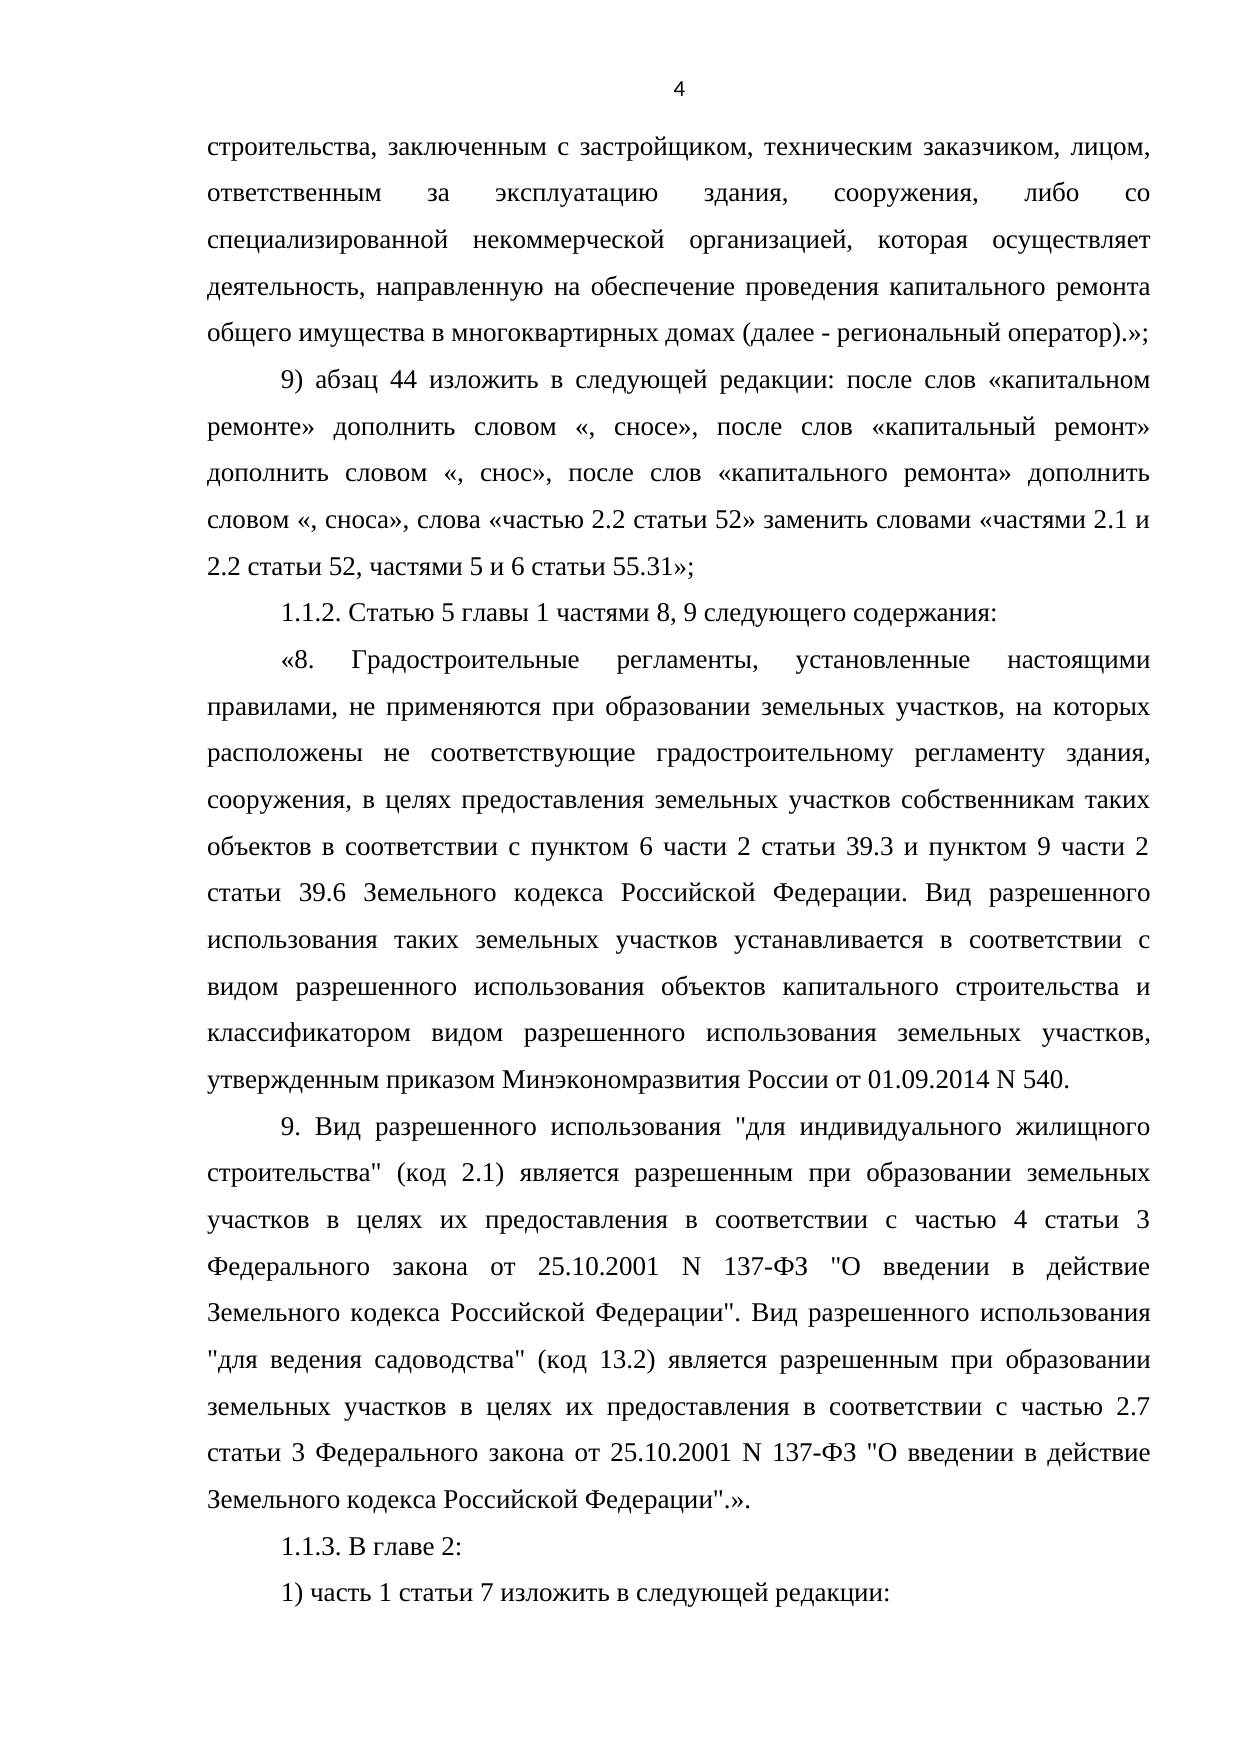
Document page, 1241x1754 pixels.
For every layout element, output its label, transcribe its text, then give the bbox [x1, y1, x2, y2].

text «8. Градостроительные регламенты, установленные настоящими правилами, не применяются при образовании земельных участков, на которых расположены не соответствующие градостроительному регламенту здания, сооружения, в целях предоставления земельных участков собственникам таких объектов в соответствии с пунктом 6 части 2 статьи 39.3 и пунктом 9 части 2 статьи 39.6 Земельного кодекса Российской Федерации. Вид разрешенного использования таких земельных участков устанавливается в соответствии с видом разрешенного использования объектов капитального строительства и классификатором видом разрешенного использования земельных участков, утвержденным приказом Минэкономразвития России от 01.09.2014 N 540. [207, 643, 1152, 1094]
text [207, 130, 1152, 348]
text 1.1.3. В главе 2: [207, 1530, 1152, 1561]
text 1) часть 1 статьи 7 изложить в следующей редакции: [207, 1577, 1152, 1608]
text 9. Вид разрешенного использования "для индивидуального жилищного строительства" (код 2.1) является разрешенным при образовании земельных участков в целях их предоставления в соответствии с частью 4 статьи 3 Федерального закона от 25.10.2001 N 137-ФЗ "О введении в действие Земельного кодекса Российской Федерации". Вид разрешенного использования "для ведения садоводства" (код 13.2) является разрешенным при образовании земельных участков в целях их предоставления в соответствии с частью 2.7 статьи 3 Федерального закона от 25.10.2001 N 137-ФЗ "О введении в действие Земельного кодекса Российской Федерации".». [207, 1110, 1152, 1514]
text 1.1.2. Статью 5 главы 1 частями 8, 9 следующего содержания: [207, 597, 1152, 628]
text 9) абзац 44 изложить в следующей редакции: после слов «капитальном ремонте» дополнить словом «, сносе», после слов «капитальный ремонт» дополнить словом «, снос», после слов «капитального ремонта» дополнить словом «, сноса», слова «частью 2.2 статьи 52» заменить словами «частями 2.1 и 2.2 статьи 52, частями 5 и 6 статьи 55.31»; [207, 363, 1152, 581]
